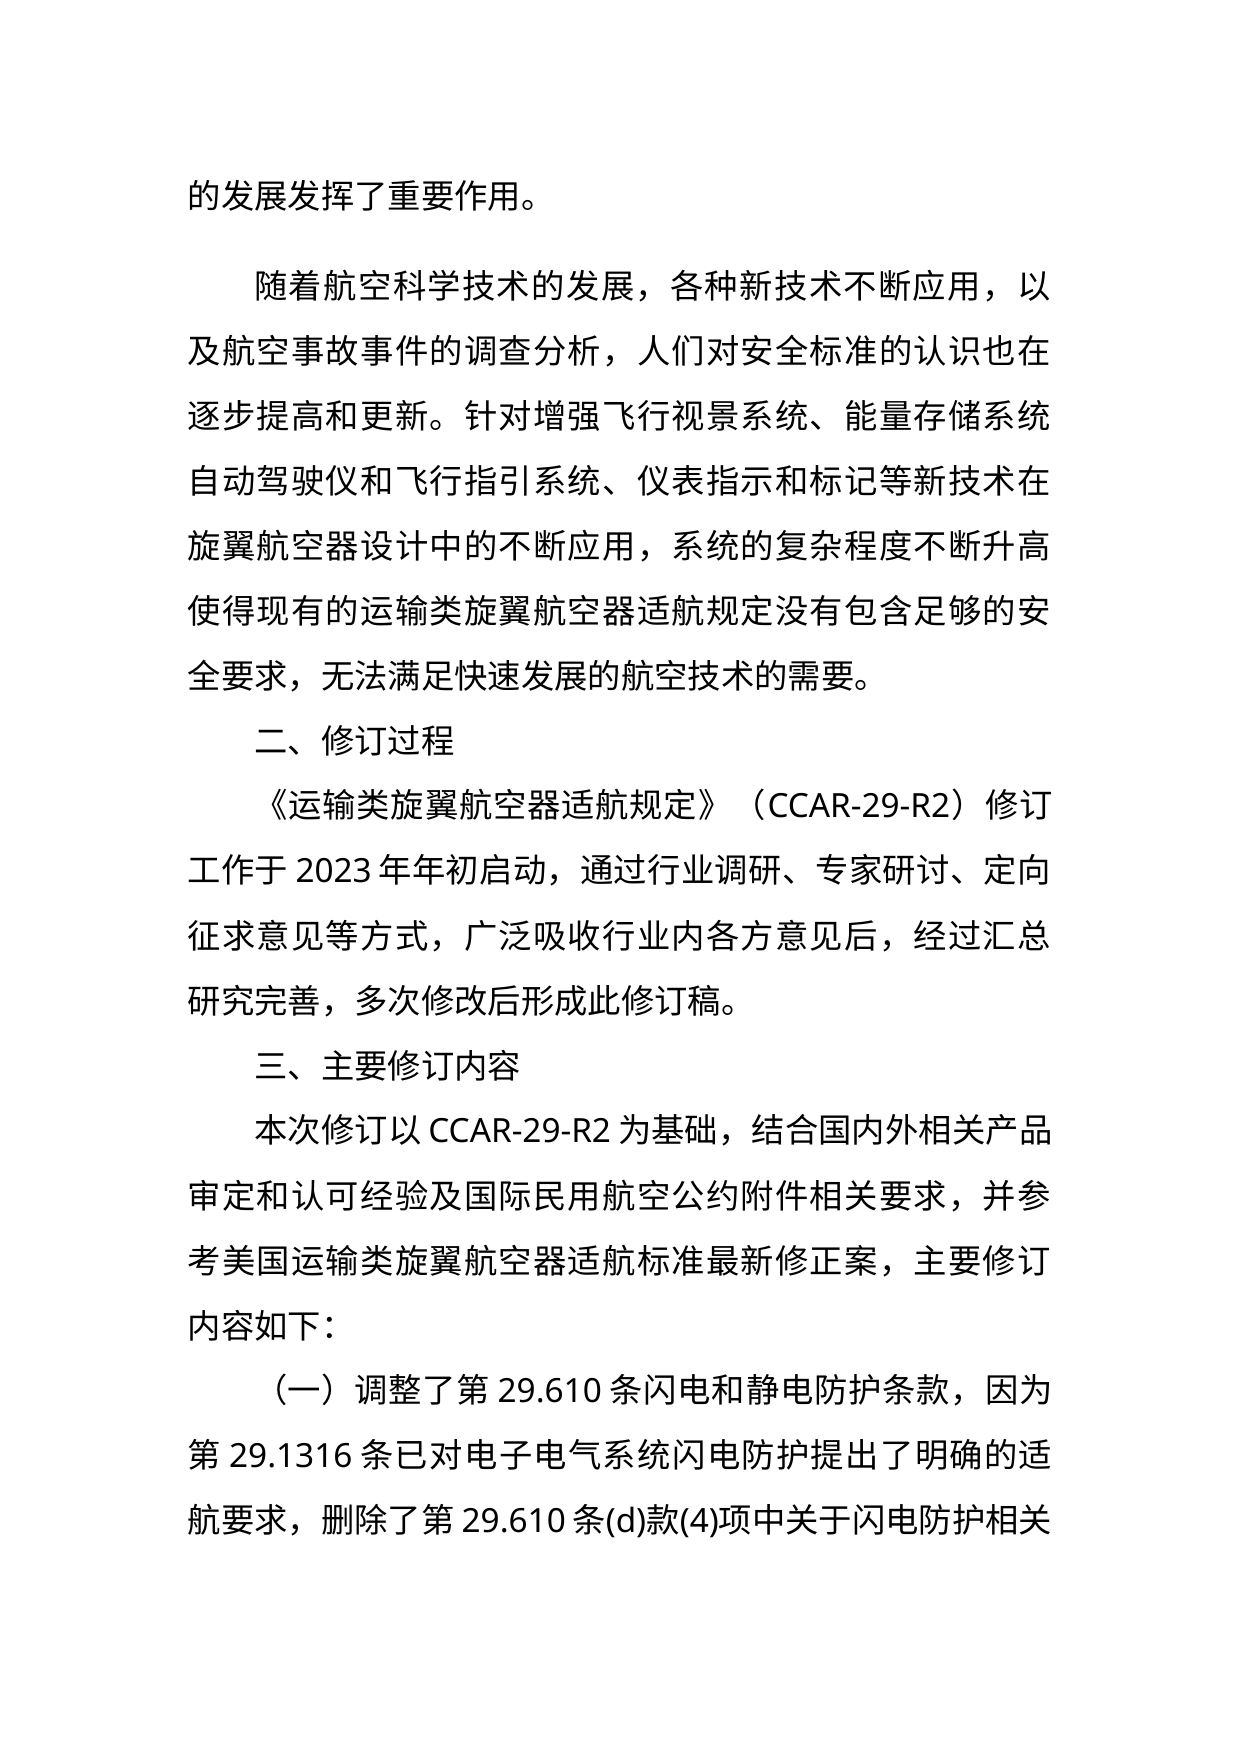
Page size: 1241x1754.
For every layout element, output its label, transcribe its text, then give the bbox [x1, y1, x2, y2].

text 本次修订以CCAR-29-R2为基础，结合国内外相关产品审定和认可经验及国际民用航空公约附件相关要求，并参考美国运输类旋翼航空器适航标准最新修正案，主要修订内容如下： [187, 1096, 1053, 1356]
text 随着航空科学技术的发展，各种新技术不断应用，以及航空事故事件的调查分析，人们对安全标准的认识也在逐步提高和更新。针对增强飞行视景系统、能量存储系统、自动驾驶仪和飞行指引系统、仪表指示和标记等新技术在旋翼航空器设计中的不断应用，系统的复杂程度不断升高，使得现有的运输类旋翼航空器适航规定没有包含足够的安全要求，无法满足快速发展的航空技术的需要。 [187, 251, 1053, 706]
list 修订过程 [187, 706, 1053, 771]
text 《运输类旋翼航空器适航规定》（CCAR-29-R2）修订工作于2023年年初启动，通过行业调研、专家研讨、定向征求意见等方式，广泛吸收行业内各方意见后，经过汇总研究完善，多次修改后形成此修订稿。 [187, 771, 1053, 1031]
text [187, 162, 1053, 227]
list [187, 1356, 1053, 1551]
list 主要修订内容 [187, 1031, 1053, 1096]
